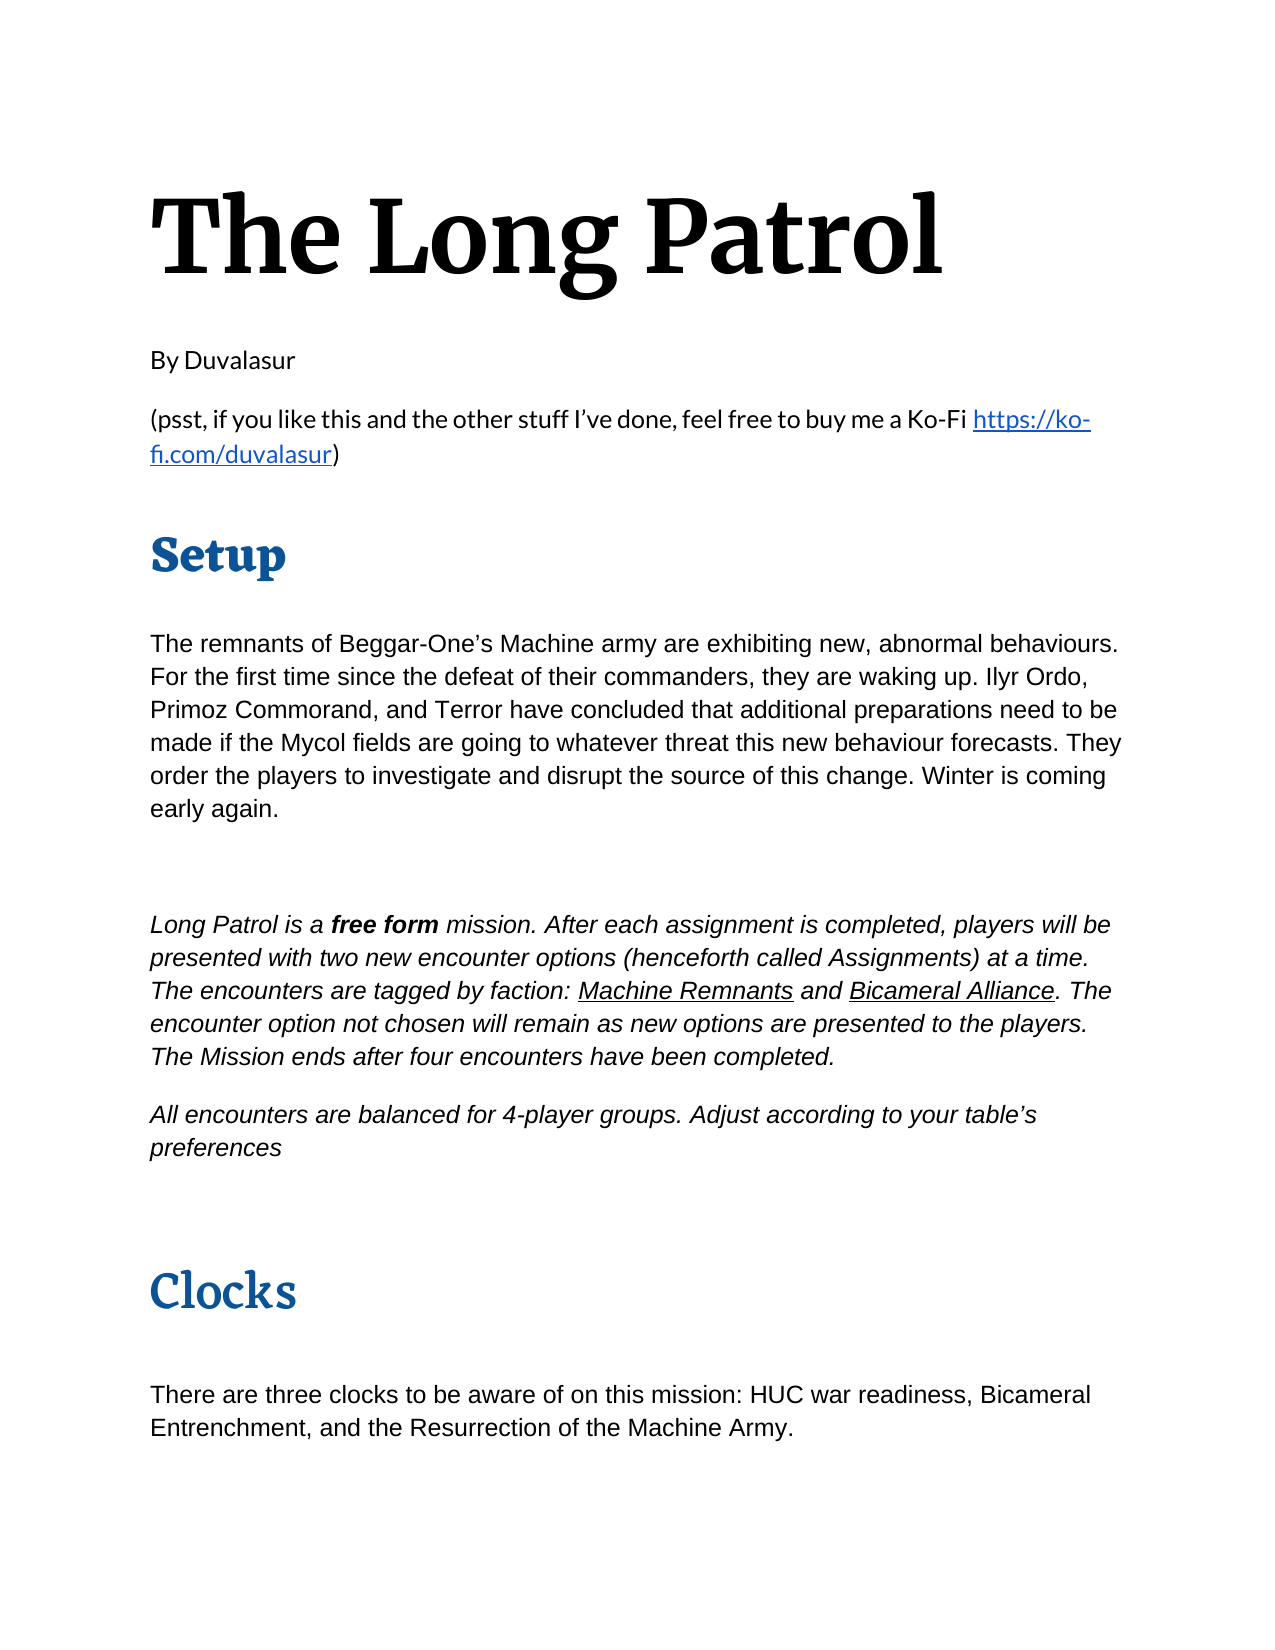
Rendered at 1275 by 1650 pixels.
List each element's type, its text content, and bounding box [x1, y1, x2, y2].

subtitle Setup [150, 515, 1125, 603]
text By Duvalasur [150, 344, 1125, 374]
text (psst, if you like this and the other stuff I’ve done, feel free to buy me a Ko-Fi https://ko-fi.com/duvalasur) [150, 404, 1125, 468]
text The remnants of Beggar-One’s Machine army are exhibiting new, abnormal behaviours. For the first time since the defeat of their commanders, they are waking up. Ilyr Ordo, Primoz Commorand, and Terror have concluded that additional preparations need to be made if the Mycol fields are going to whatever threat this new behaviour forecasts. They order the players to investigate and disrupt the source of this change. Winter is coming early again. [150, 628, 1125, 822]
subtitle Clocks [150, 1249, 1125, 1341]
text All encounters are balanced for 4-player groups. Adjust according to your table’s preferences [150, 1100, 1125, 1162]
title The Long Patrol [150, 175, 1125, 301]
text Long Patrol is a free form mission. After each assignment is completed, players will be presented with two new encounter options (henceforth called Assignments) at a time. The encounters are tagged by faction: Machine Remnants and Bicameral Alliance. The encounter option not chosen will remain as new options are presented to the players. The Mission ends after four encounters have been completed. [150, 910, 1125, 1071]
text There are three clocks to be aware of on this mission: HUC war readiness, Bicameral Entrenchment, and the Resurrection of the Machine Army. [150, 1380, 1125, 1442]
